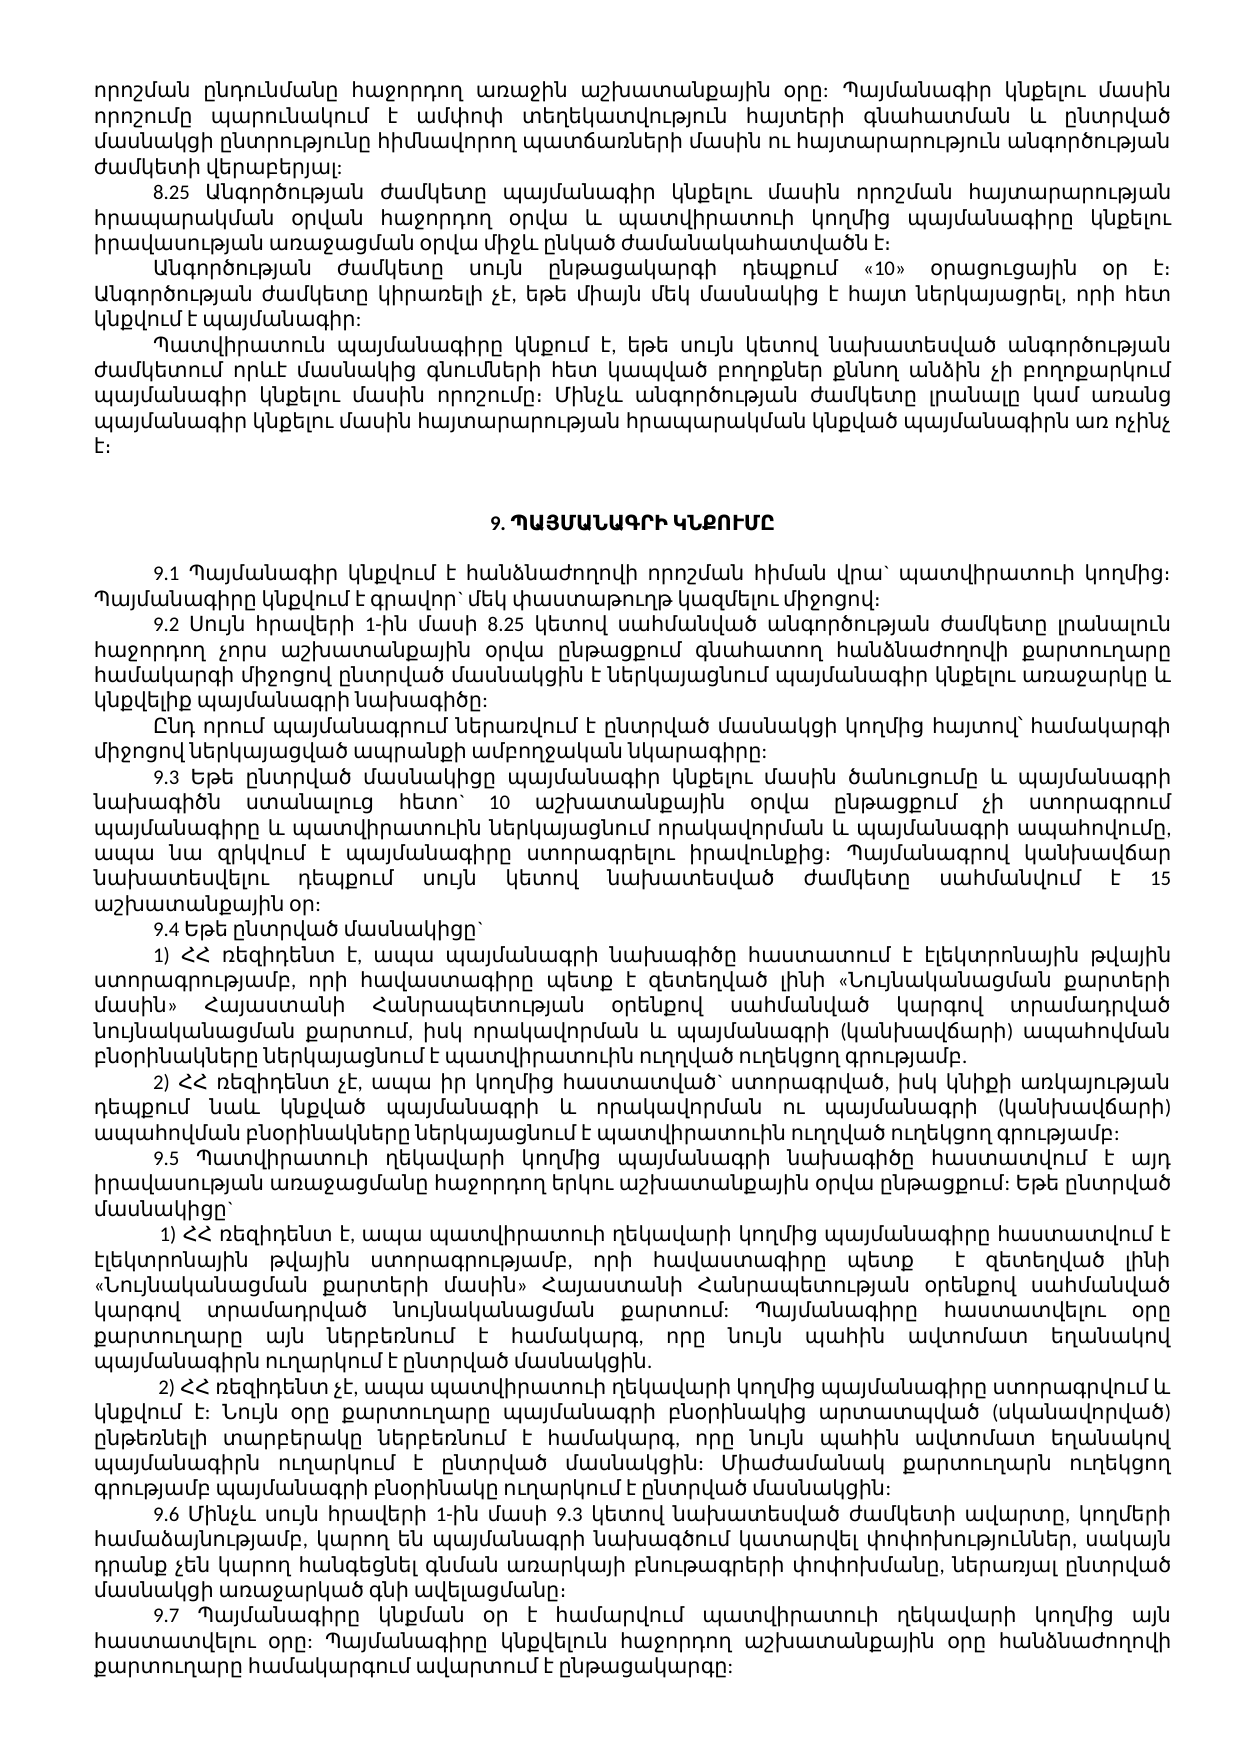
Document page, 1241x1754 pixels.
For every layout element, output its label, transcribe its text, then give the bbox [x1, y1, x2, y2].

text 9.3 Եթե ընտրված մասնակիցը պայմանագիր կնքելու մասին ծանուցումը և պայմանագրի նախագիծն ստանալուց հետո` 10 աշխատանքային օրվա ընթացքում չի ստորագրում պայմանագիրը և պատվիրատուին ներկայացնում որակավորման և պայմանագրի ապահովումը, ապա նա զրկվում է պայմանագիրը ստորագրելու իրավունքից։ Պայմանագրով կանխավճար նախատեսվելու դեպքում սույն կետով նախատեսված ժամկետը սահմանվում է 15 աշխատանքային օր: [94, 764, 1171, 916]
text 1) ՀՀ ռեզիդենտ է, ապա պայմանագրի նախագիծը հաստատում է էլեկտրոնային թվային ստորագրությամբ, որի հավաստագիրը պետք է զետեղված լինի «Նույնականացման քարտերի մասին» Հայաստանի Հանրապետության օրենքով սահմանված կարգով տրամադրված նույնականացման քարտում, իսկ որակավորման և պայմանագրի (կանխավճարի) ապահովման բնօրինակները ներկայացնում է պատվիրատուին ուղղված ուղեկցող գրությամբ. [94, 942, 1171, 1069]
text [94, 75, 1171, 179]
text 9.7 Պայմանագիրը կնքման օր է համարվում պատվիրատուի ղեկավարի կողմից այն հաստատվելու օրը: Պայմանագիրը կնքվելուն հաջորդող աշխատանքային օրը հանձնաժողովի քարտուղարը համակարգում ավարտում է ընթացակարգը: [94, 1603, 1171, 1679]
text 1) ՀՀ ռեզիդենտ է, ապա պատվիրատուի ղեկավարի կողմից պայմանագիրը հաստատվում է էլեկտրոնային թվային ստորագրությամբ, որի հավաստագիրը պետք է զետեղված լինի «Նույնականացման քարտերի մասին» Հայաստանի Հանրապետության օրենքով սահմանված կարգով տրամադրված նույնականացման քարտում: Պայմանագիրը հաստատվելու օրը քարտուղարը այն ներբեռնում է համակարգ, որը նույն պահին ավտոմատ եղանակով պայմանագիրն ուղարկում է ընտրված մասնակցին. [94, 1221, 1171, 1374]
text 9.1 Պայմանագիր կնքվում է հանձնաժողովի որոշման հիման վրա` պատվիրատուի կողմից։ Պայմանագիրը կնքվում է գրավոր` մեկ փաստաթուղթ կազմելու միջոցով։ [94, 561, 1171, 611]
text 2) ՀՀ ռեզիդենտ չէ, ապա իր կողմից հաստատված` ստորագրված, իսկ կնիքի առկայության դեպքում նաև կնքված պայմանագրի և որակավորման ու պայմանագրի (կանխավճարի) ապահովման բնօրինակները ներկայացնում է պատվիրատուին ուղղված ուղեկցող գրությամբ: [94, 1069, 1171, 1145]
text 9.4 Եթե ընտրված մասնակիցը` [94, 916, 1171, 942]
text Ընդ որում պայմանագրում ներառվում է ընտրված մասնակցի կողմից հայտով՝ համակարգի միջոցով ներկայացված ապրանքի ամբողջական նկարագիրը: [94, 713, 1171, 764]
text 9.6 Մինչև սույն հրավերի 1-ին մասի 9.3 կետով նախատեսված ժամկետի ավարտը, կողմերի համաձայնությամբ, կարող են պայմանագրի նախագծում կատարվել փոփոխություններ, սակայն դրանք չեն կարող հանգեցնել գնման առարկայի բնութագրերի փոփոխմանը, ներառյալ ընտրված մասնակցի առաջարկած գնի ավելացմանը։ [94, 1501, 1171, 1603]
text Անգործության ժամկետը սույն ընթացակարգի դեպքում «10» օրացուցային օր է։ Անգործության ժամկետը կիրառելի չէ, եթե միայն մեկ մասնակից է հայտ ներկայացրել, որի հետ կնքվում է պայմանագիր: [94, 256, 1171, 332]
text 9. ՊԱՅՄԱՆԱԳՐԻ ԿՆՔՈՒՄԸ [94, 510, 1171, 535]
text 9.5 Պատվիրատուի ղեկավարի կողմից պայմանագրի նախագիծը հաստատվում է այդ իրավասության առաջացմանը հաջորդող երկու աշխատանքային օրվա ընթացքում: Եթե ընտրված մասնակիցը` [94, 1145, 1171, 1221]
text 9.2 Սույն հրավերի 1-ին մասի 8.25 կետով սահմանված անգործության ժամկետը լրանալուն հաջորդող չորս աշխատանքային օրվա ընթացքում գնահատող հանձնաժողովի քարտուղարը համակարգի միջոցով ընտրված մասնակցին է ներկայացնում պայմանագիր կնքելու առաջարկը և կնքվելիք պայմանագրի նախագիծը: [94, 611, 1171, 713]
text 8.25 Անգործության ժամկետը պայմանագիր կնքելու մասին որոշման հայտարարության հրապարակման օրվան հաջորդող օրվա և պատվիրատուի կողմից պայմանագիրը կնքելու իրավասության առաջացման օրվա միջև ընկած ժամանակահատվածն է։ [94, 179, 1171, 256]
text Պատվիրատուն պայմանագիրը կնքում է, եթե սույն կետով նախատեսված անգործության ժամկետում որևէ մասնակից գնումների հետ կապված բողոքներ քննող անձին չի բողոքարկում պայմանագիր կնքելու մասին որոշումը։ Մինչև անգործության ժամկետը լրանալը կամ առանց պայմանագիր կնքելու մասին հայտարարության հրապարակման կնքված պայմանագիրն առ ոչինչ է։ [94, 332, 1171, 459]
text 2) ՀՀ ռեզիդենտ չէ, ապա պատվիրատուի ղեկավարի կողմից պայմանագիրը ստորագրվում և կնքվում է: Նույն օրը քարտուղարը պայմանագրի բնօրինակից արտատպված (սկանավորված) ընթեռնելի տարբերակը ներբեռնում է համակարգ, որը նույն պահին ավտոմատ եղանակով պայմանագիրն ուղարկում է ընտրված մասնակցին: Միաժամանակ քարտուղարն ուղեկցող գրությամբ պայմանագրի բնօրինակը ուղարկում է ընտրված մասնակցին: [94, 1374, 1171, 1501]
